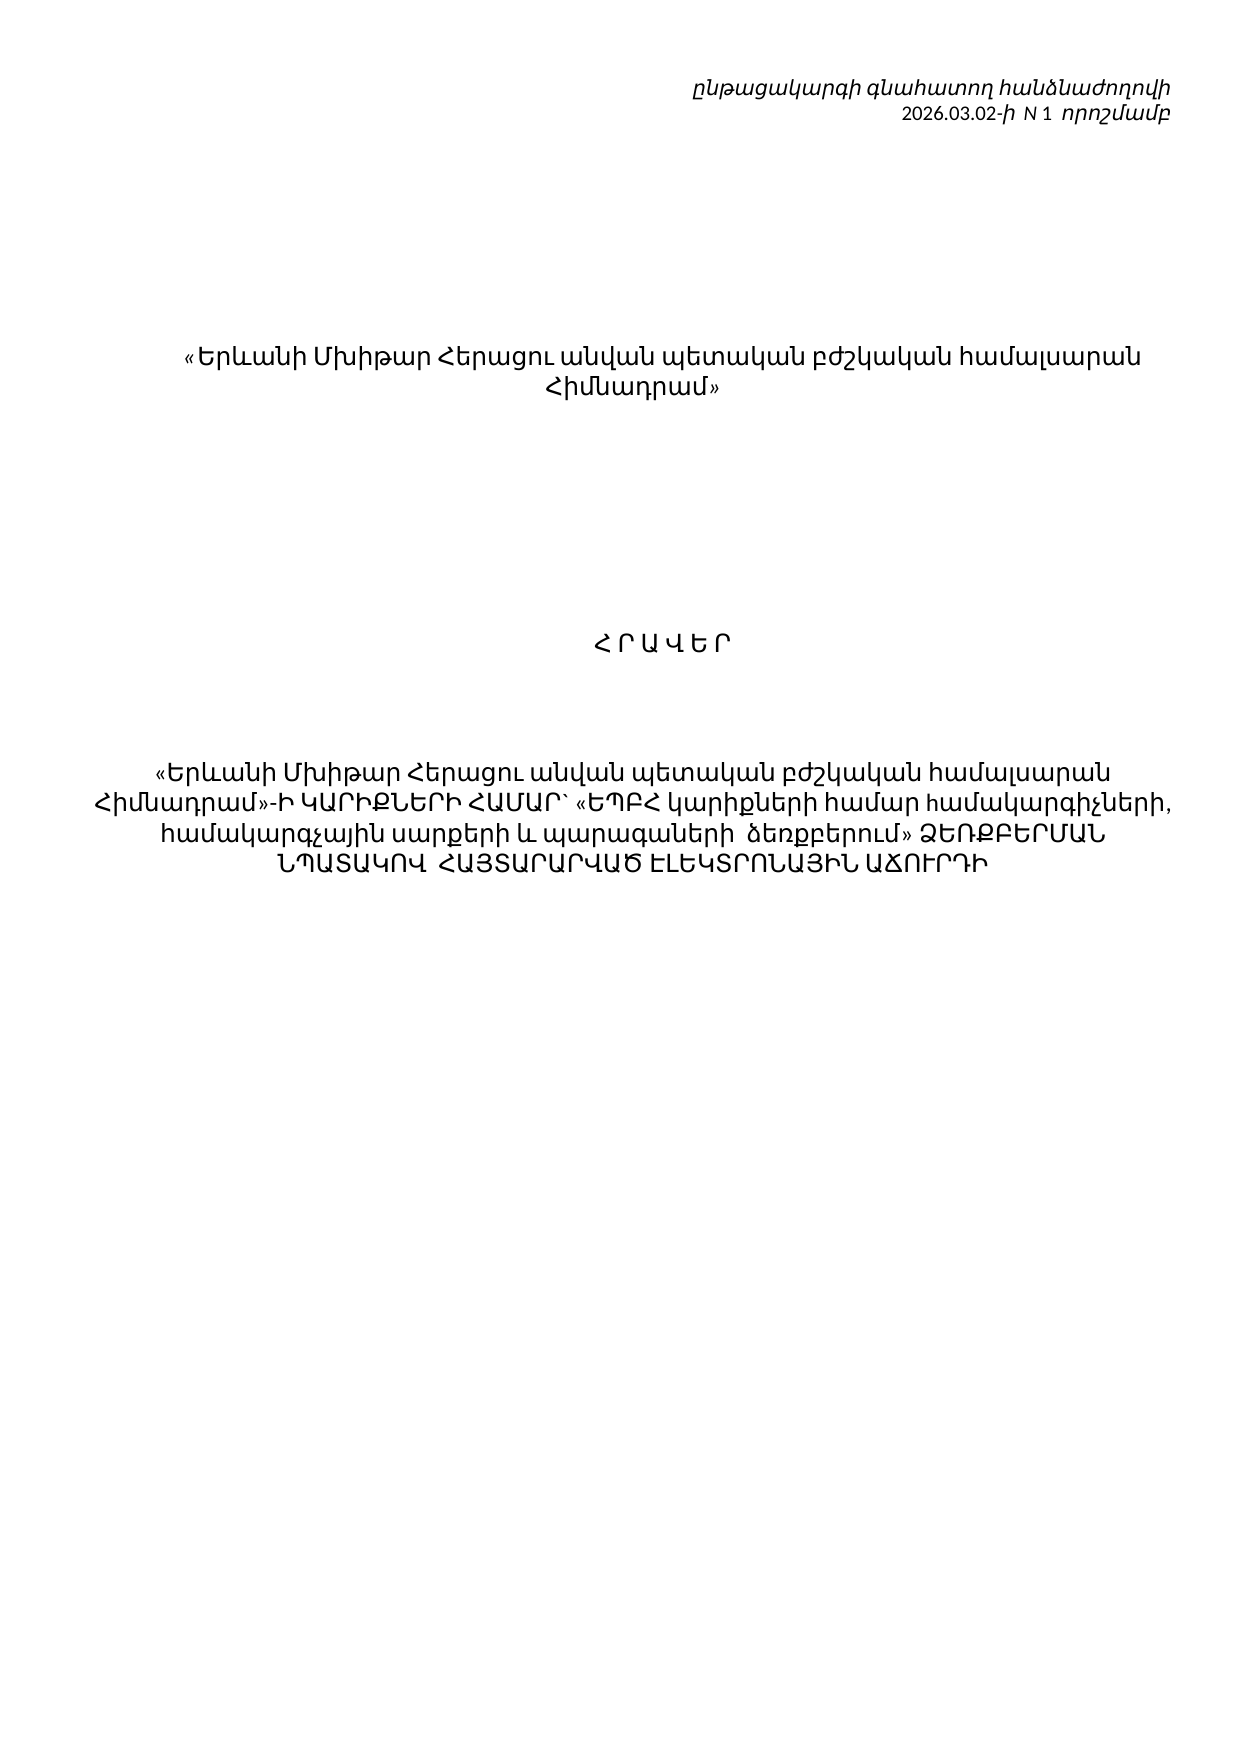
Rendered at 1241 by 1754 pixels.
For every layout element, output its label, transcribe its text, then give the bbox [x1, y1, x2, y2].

text Հ Ր Ա Վ Ե Ր [94, 628, 1172, 658]
text «Երևանի Մխիթար Հերացու անվան պետական բժշկական համալսարան Հիմնադրամ»-Ի ԿԱՐԻՔՆԵՐԻ ՀԱՄԱՐ` «ԵՊԲՀ կարիքների համար hամակարգիչների, համակարգչային սարքերի և պարագաների ձեռքբերում» ՁԵՌՔԲԵՐՄԱՆ ՆՊԱՏԱԿՈՎ ՀԱՅՏԱՐԱՐՎԱԾ ԷԼԵԿՏՐՈՆԱՅԻՆ ԱՃՈՒՐԴԻ [94, 757, 1172, 879]
text ընթացակարգի գնահատող հանձնաժողովի [94, 75, 1171, 100]
text « Երևանի Մխիթար Հերացու անվան պետական բժշկական համալսարան Հիմնադրամ» [94, 341, 1172, 402]
text 2026.03.02 -ի N 1 որոշմամբ [94, 100, 1171, 126]
